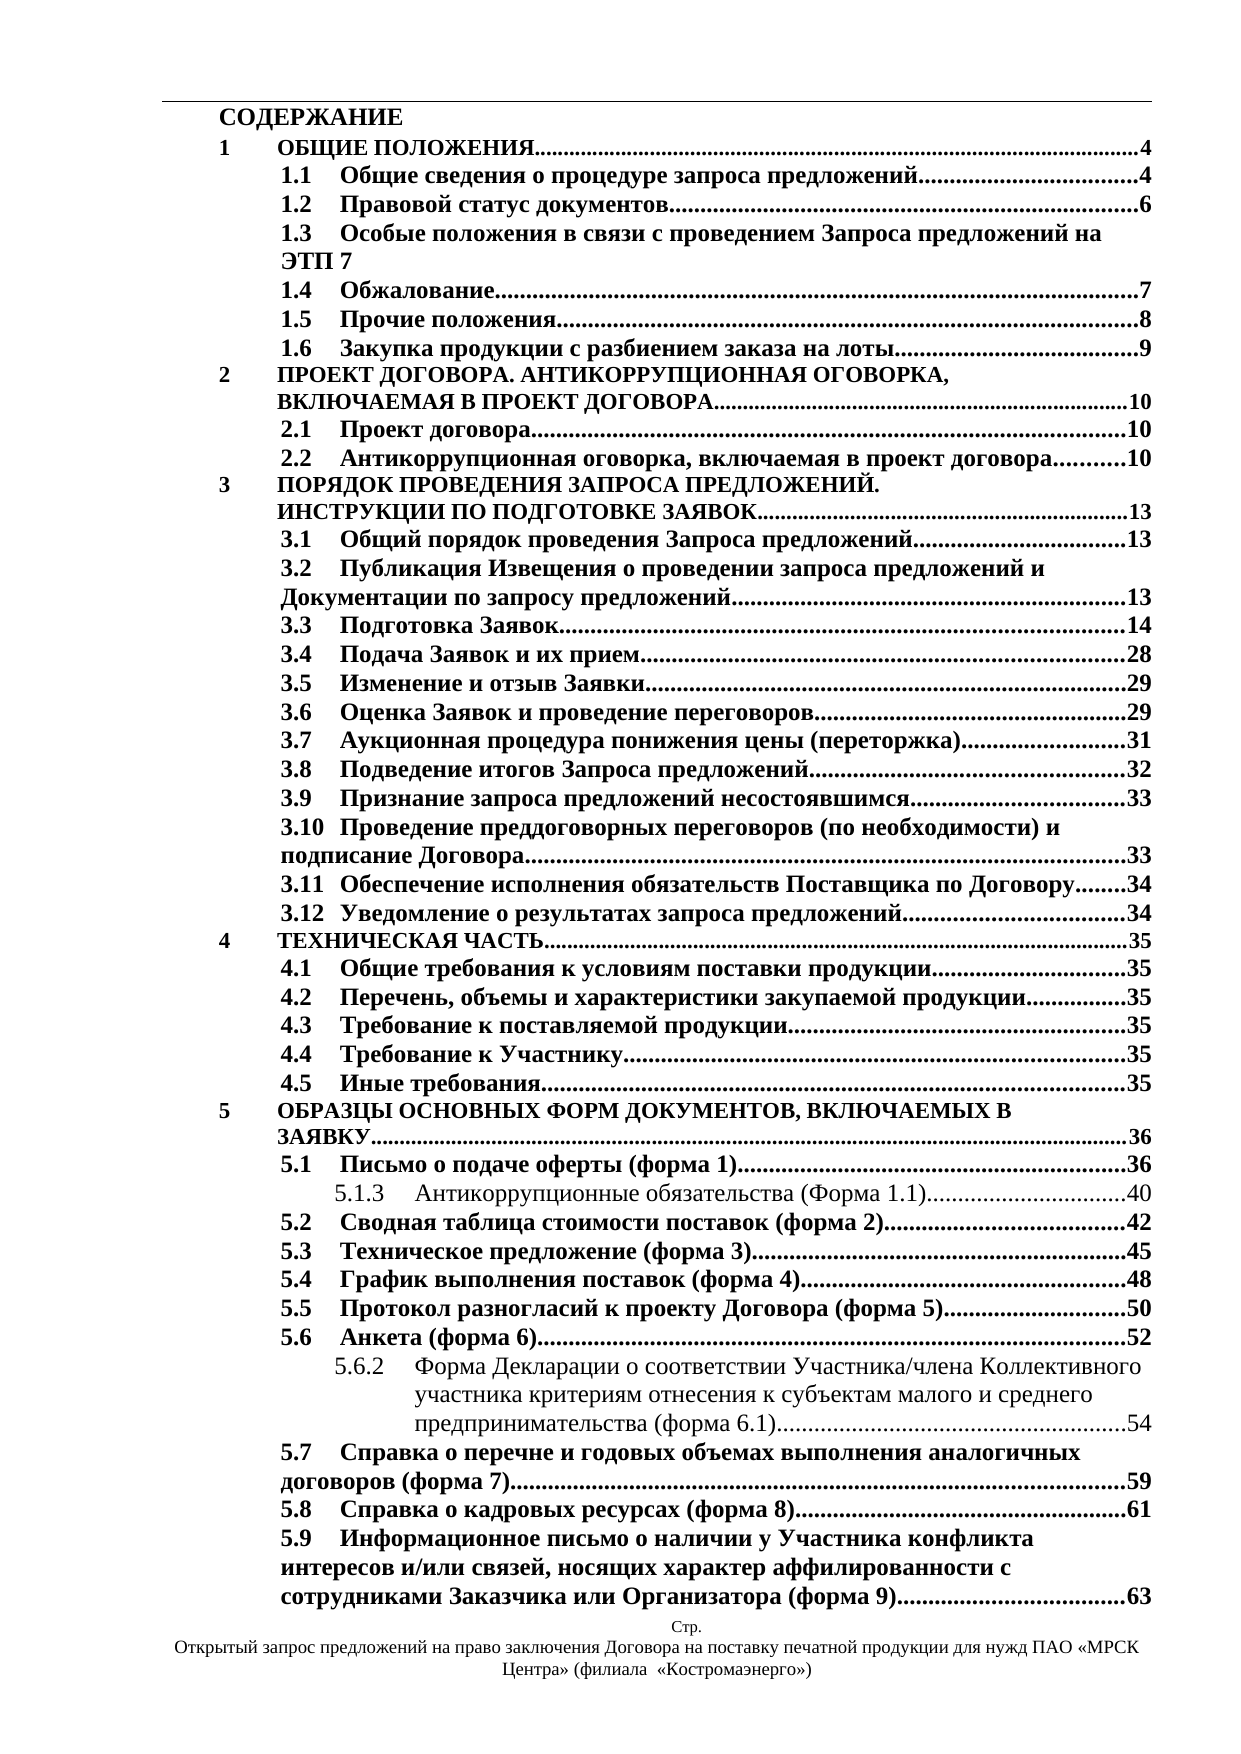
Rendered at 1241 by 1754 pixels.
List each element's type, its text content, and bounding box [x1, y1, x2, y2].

text 3.12 Уведомление о результатах запроса предложений 34 [280, 898, 1133, 927]
text 5.8 Справка о кадровых ресурсах (форма 8) 61 [280, 1494, 1133, 1523]
text 1 Общие положения 4 [218, 134, 1033, 160]
text 2 Проект Договора. Антикоррупционная оговорка, включаемая в проект договора 10 [218, 361, 1033, 414]
text 1.2 Правовой статус документов 6 [280, 189, 1133, 218]
text 3.1 Общий порядок проведения Запроса предложений 13 [280, 524, 1133, 553]
text 4.3 Требование к поставляемой продукции 35 [280, 1011, 1133, 1039]
text 1.1 Общие сведения о процедуре запроса предложений 4 [280, 160, 1133, 189]
text 4.1 Общие требования к условиям поставки продукции 35 [280, 953, 1133, 982]
text 5.6.2 Форма Декларации о соответствии Участника/члена Коллективного участника критериям отнесения к субъектам малого и среднего предпринимательства (форма 6.1) 54 [334, 1351, 1144, 1437]
text 4 Техническая часть 35 [218, 927, 1033, 953]
text 1.5 Прочие положения 8 [280, 304, 1133, 333]
text 3.8 Подведение итогов Запроса предложений 32 [280, 754, 1133, 783]
text 5 Образцы основных форм документов, включаемых в Заявку 36 [218, 1097, 1033, 1149]
text 2.2 Антикоррупционная оговорка, включаемая в проект договора 10 [280, 443, 1133, 472]
text 5.4 График выполнения поставок (форма 4) 48 [280, 1264, 1133, 1293]
text 5.5 Протокол разногласий к проекту Договора (форма 5) 50 [280, 1293, 1133, 1322]
text 5.1.3 Антикоррупционные обязательства (Форма 1.1). 40 [334, 1178, 1144, 1207]
text 3.11 Обеспечение исполнения обязательств Поставщика по Договору 34 [280, 869, 1133, 898]
text 5.7 Справка о перечне и годовых объемах выполнения аналогичных договоров (форма 7) 59 [280, 1437, 1133, 1494]
text 1.6 Закупка продукции с разбиением заказа на лоты 9 [280, 333, 1133, 361]
text 3 Порядок проведения Запроса предложений. Инструкции по подготовке Заявок 13 [218, 472, 1033, 524]
text 3.9 Признание запроса предложений несостоявшимся 33 [280, 783, 1133, 812]
text 1.3 Особые положения в связи с проведением Запроса предложений на ЭТП 7 [280, 218, 1133, 275]
text 3.3 Подготовка Заявок 14 [280, 611, 1133, 639]
text 4.2 Перечень, объемы и характеристики закупаемой продукции 35 [280, 982, 1133, 1011]
text 4.4 Требование к Участнику. 35 [280, 1039, 1133, 1068]
text 1.4 Обжалование 7 [280, 275, 1133, 304]
text 3.6 Оценка Заявок и проведение переговоров 29 [280, 697, 1133, 726]
text 5.1 Письмо о подаче оферты (форма 1) 36 [280, 1149, 1133, 1178]
text 4.5 Иные требования 35 [280, 1068, 1133, 1097]
text 5.9 Информационное письмо о наличии у Участника конфликта интересов и/или связей, носящих характер аффилированности с сотрудниками Заказчика или Организатора (форма 9) 63 [280, 1523, 1133, 1609]
text 3.4 Подача Заявок и их прием 28 [280, 639, 1133, 668]
text 3.10 Проведение преддоговорных переговоров (по необходимости) и подписание Договора 33 [280, 812, 1133, 869]
text 5.3 Техническое предложение (форма 3) 45 [280, 1236, 1133, 1264]
text 5.6 Анкета (форма 6) 52 [280, 1322, 1133, 1351]
text 3.5 Изменение и отзыв Заявки 29 [280, 668, 1133, 697]
text 2.1 Проект договора 10 [280, 414, 1133, 443]
text 3.7 Аукционная процедура понижения цены (переторжка) 31 [280, 726, 1133, 754]
text 5.2 Сводная таблица стоимости поставок (форма 2) 42 [280, 1207, 1133, 1236]
text СОДЕРЖАНИЕ [218, 102, 938, 131]
text 3.2 Публикация Извещения о проведении запроса предложений и Документации по запросу предложений 13 [280, 553, 1133, 611]
